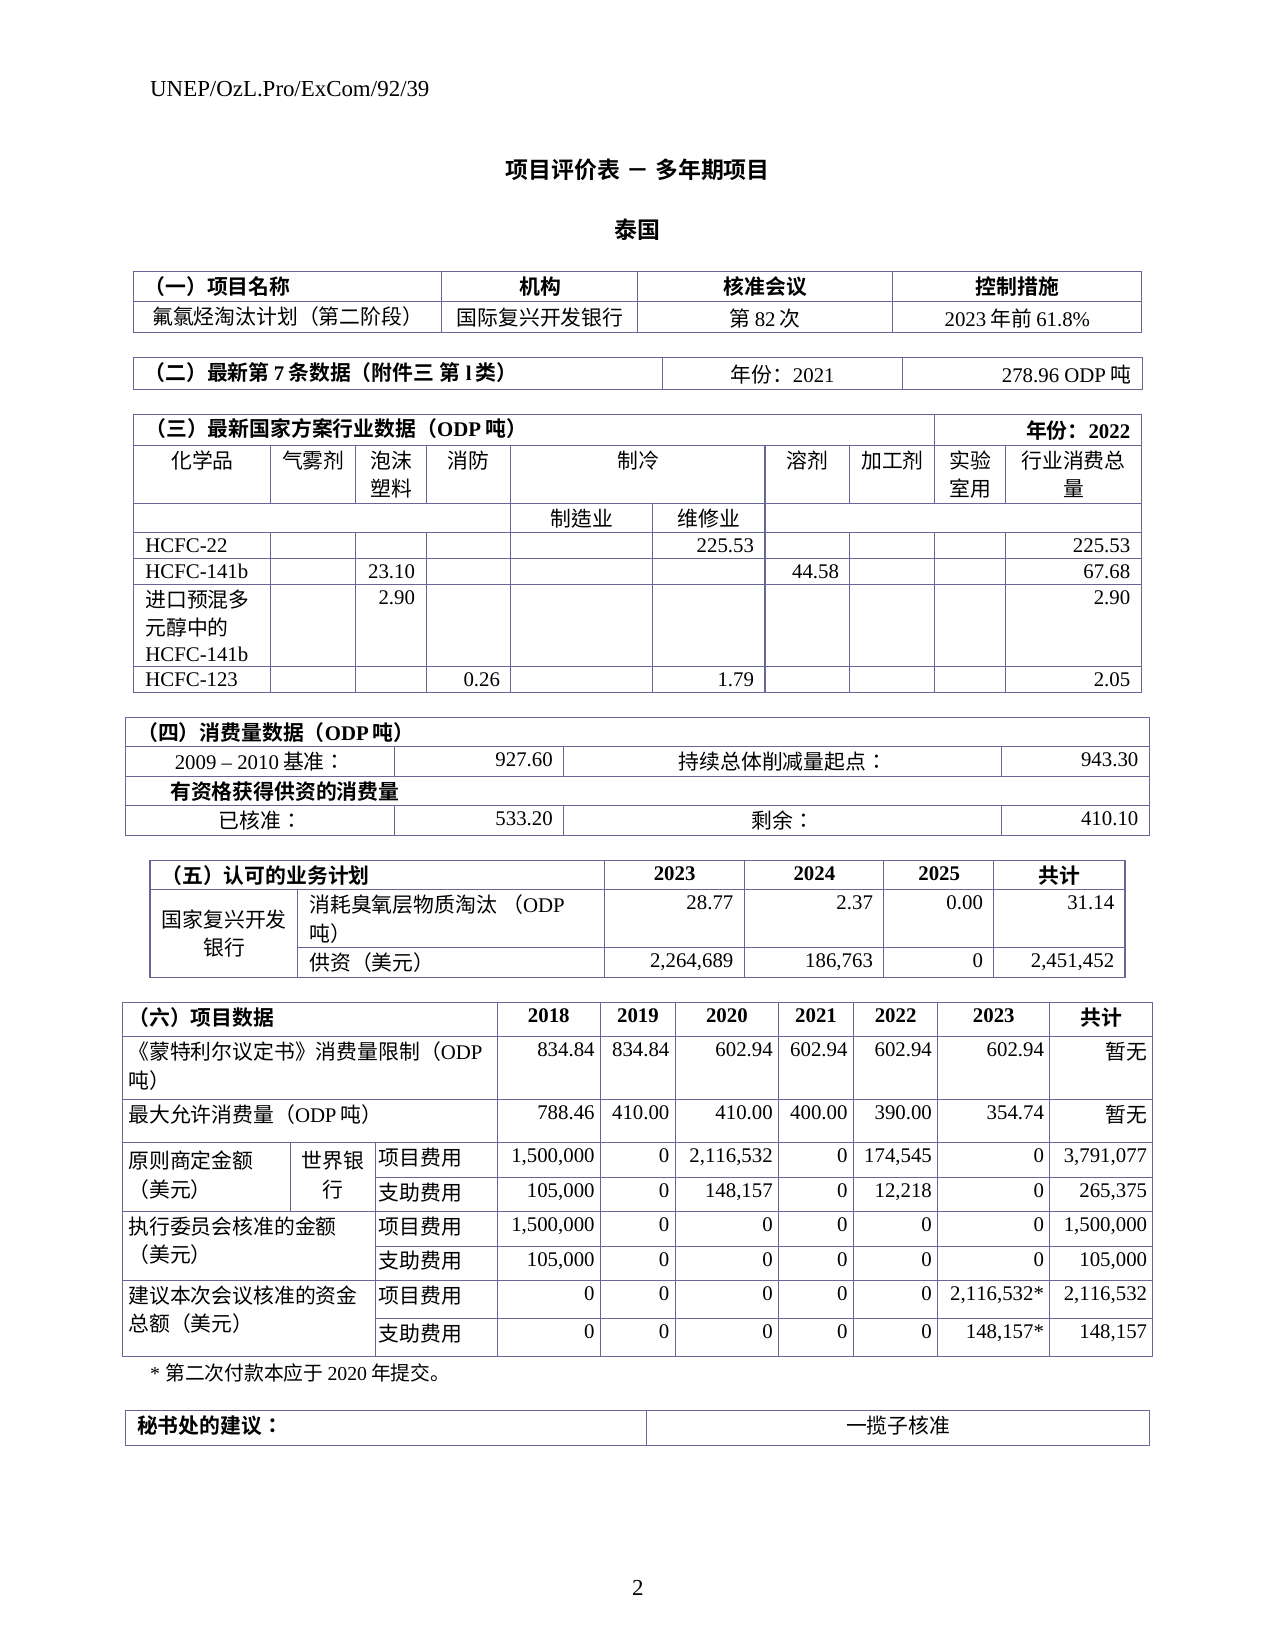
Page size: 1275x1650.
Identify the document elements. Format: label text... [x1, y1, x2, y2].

table_cell 支助费用 [376, 1319, 497, 1356]
table_cell HCFC-22 [134, 533, 270, 558]
table_cell [511, 667, 652, 692]
table_cell 0 [938, 1247, 1049, 1280]
table_cell 0 [601, 1178, 675, 1211]
table_cell 1.79 [653, 667, 764, 692]
table_cell 0 [676, 1281, 778, 1318]
table_header （四）消费量数据（ODP吨） [126, 718, 1149, 746]
table_cell 有资格获得供资的消费量 [126, 777, 1149, 805]
table_cell 927.60 [395, 747, 563, 776]
table_header 年份：2022 [935, 415, 1141, 445]
table_cell [356, 667, 426, 692]
table_cell [427, 559, 510, 584]
table_cell 0 [854, 1319, 937, 1356]
table_cell 0 [854, 1247, 937, 1280]
table_cell 0 [498, 1281, 600, 1318]
table_cell 进口预混多元醇中的HCFC-141b [134, 585, 270, 666]
table_cell 2,116,532 [676, 1143, 778, 1177]
table_header 2022 [854, 1003, 937, 1036]
table_cell 世界银行 [291, 1143, 375, 1211]
table_cell 供资（美元） [298, 948, 604, 977]
table_cell 602.94 [779, 1037, 853, 1099]
table_cell 943.30 [1002, 747, 1149, 776]
table_cell [271, 533, 355, 558]
table_header 共计 [994, 861, 1124, 889]
table_header 核准会议 [638, 272, 892, 301]
table_cell 186,763 [745, 948, 883, 977]
table_cell [427, 585, 510, 666]
table_cell 410.10 [1002, 806, 1149, 835]
table_cell 气雾剂 [271, 446, 355, 503]
table_cell 1,500,000 [1050, 1212, 1152, 1246]
table_cell [850, 559, 934, 584]
table_cell 加工剂 [850, 446, 934, 503]
table_cell 105,000 [1050, 1247, 1152, 1280]
table_cell 0 [779, 1212, 853, 1246]
table_cell 持续总体削减量起点： [564, 747, 1001, 776]
table_header 共计 [1050, 1003, 1152, 1036]
table_cell 602.94 [938, 1037, 1049, 1099]
table_cell 2,116,532 [1050, 1281, 1152, 1318]
table_header （二）最新第7条数据（附件三 第 l类） [134, 358, 662, 388]
table_cell 148,157* [938, 1319, 1049, 1356]
text * 第二次付款本应于2020年提交。 [150, 1357, 1125, 1386]
table_cell 602.94 [676, 1037, 778, 1099]
table_cell 788.46 [498, 1100, 600, 1142]
table_cell 0 [601, 1143, 675, 1177]
table_cell [134, 504, 510, 532]
table_cell 3,791,077 [1050, 1143, 1152, 1177]
table_cell 制造业 [511, 504, 652, 532]
table_cell 0 [854, 1212, 937, 1246]
table_header 2023 [938, 1003, 1049, 1036]
table_header 278.96 ODP吨 [903, 358, 1142, 388]
table_cell 泡沫塑料 [356, 446, 426, 503]
table_cell 44.58 [766, 559, 849, 584]
table_cell 消耗臭氧层物质淘汰 （ODP吨） [298, 890, 604, 947]
table_cell 0 [601, 1319, 675, 1356]
table_cell 0 [938, 1212, 1049, 1246]
table_cell 602.94 [854, 1037, 937, 1099]
table_cell 行业消费总量 [1006, 446, 1141, 503]
table_cell 建议本次会议核准的资金总额（美元） [123, 1281, 375, 1356]
table_header （五）认可的业务计划 [151, 861, 604, 889]
text 泰国 [150, 212, 1125, 245]
text 项目评价表 － 多年期项目 [150, 154, 1125, 185]
table_header 2023 [605, 861, 744, 889]
table_cell [766, 667, 849, 692]
table_cell 31.14 [994, 890, 1124, 947]
table_cell 0 [601, 1212, 675, 1246]
table_cell 暂无 [1050, 1037, 1152, 1099]
table_cell 265,375 [1050, 1178, 1152, 1211]
table_cell 225.53 [653, 533, 764, 558]
table_cell HCFC-141b [134, 559, 270, 584]
table_cell 67.68 [1006, 559, 1141, 584]
table_cell 0.26 [427, 667, 510, 692]
table_cell [766, 504, 1141, 532]
table_cell 834.84 [498, 1037, 600, 1099]
table_cell 2,264,689 [605, 948, 744, 977]
table_cell 12,218 [854, 1178, 937, 1211]
table_cell 原则商定金额（美元） [123, 1143, 290, 1211]
table_cell 2,116,532* [938, 1281, 1049, 1318]
table_cell [850, 585, 934, 666]
table_cell 0 [779, 1143, 853, 1177]
table_cell 410.00 [676, 1100, 778, 1142]
table_cell 维修业 [653, 504, 764, 532]
table_cell [935, 559, 1005, 584]
table_cell 2.90 [1006, 585, 1141, 666]
table_cell 533.20 [395, 806, 563, 835]
table_cell 0 [938, 1143, 1049, 1177]
table_cell 834.84 [601, 1037, 675, 1099]
table_cell 23.10 [356, 559, 426, 584]
table_cell [427, 533, 510, 558]
table_cell [511, 533, 652, 558]
table_cell 项目费用 [376, 1281, 497, 1318]
table_cell 2.90 [356, 585, 426, 666]
table_cell 已核准： [126, 806, 394, 835]
table_cell 174,545 [854, 1143, 937, 1177]
table_cell 《蒙特利尔议定书》消费量限制（ODP吨） [123, 1037, 497, 1099]
table_header 2019 [601, 1003, 675, 1036]
table_cell 148,157 [1050, 1319, 1152, 1356]
table_cell [653, 585, 764, 666]
table_cell 2009 – 2010基准： [126, 747, 394, 776]
table_cell 支助费用 [376, 1178, 497, 1211]
table_cell [653, 559, 764, 584]
table_cell 剩余： [564, 806, 1001, 835]
table_cell 28.77 [605, 890, 744, 947]
table_cell 制冷 [511, 446, 764, 503]
table_cell [935, 667, 1005, 692]
table_cell 实验室用 [935, 446, 1005, 503]
table_header 秘书处的建议： [126, 1411, 646, 1445]
table_cell 2023年前61.8% [893, 302, 1141, 332]
table_cell [935, 533, 1005, 558]
table_cell 225.53 [1006, 533, 1141, 558]
table_cell HCFC-123 [134, 667, 270, 692]
table_cell 0 [676, 1319, 778, 1356]
table_cell 0 [884, 948, 993, 977]
table_cell [511, 559, 652, 584]
table_cell [850, 533, 934, 558]
table_cell 0 [779, 1319, 853, 1356]
table_cell 2.05 [1006, 667, 1141, 692]
table_cell 0 [938, 1178, 1049, 1211]
table_cell 项目费用 [376, 1212, 497, 1246]
table_cell [766, 585, 849, 666]
table_cell [935, 585, 1005, 666]
table_cell 410.00 [601, 1100, 675, 1142]
table_header （六）项目数据 [123, 1003, 497, 1036]
table_header （一）项目名称 [134, 272, 441, 301]
table_cell 化学品 [134, 446, 270, 503]
table_header 一揽子核准 [647, 1411, 1149, 1445]
table_cell 溶剂 [766, 446, 849, 503]
table_cell 0.00 [884, 890, 993, 947]
table_cell 2,451,452 [994, 948, 1124, 977]
table_cell 0 [601, 1247, 675, 1280]
table_header 控制措施 [893, 272, 1141, 301]
table_cell 0 [854, 1281, 937, 1318]
table_cell 2.37 [745, 890, 883, 947]
table_cell [271, 585, 355, 666]
table_cell 400.00 [779, 1100, 853, 1142]
table_cell 354.74 [938, 1100, 1049, 1142]
table_header 年份：2021 [663, 358, 902, 388]
table_cell 暂无 [1050, 1100, 1152, 1142]
table_cell 390.00 [854, 1100, 937, 1142]
table_cell [511, 585, 652, 666]
table_cell 0 [601, 1281, 675, 1318]
table_cell 1,500,000 [498, 1143, 600, 1177]
table_header 机构 [442, 272, 637, 301]
table_cell 0 [779, 1178, 853, 1211]
table_cell [271, 667, 355, 692]
table_cell 项目费用 [376, 1143, 497, 1177]
table_cell 0 [779, 1281, 853, 1318]
table_cell 国际复兴开发银行 [442, 302, 637, 332]
table_cell [850, 667, 934, 692]
table_header 2020 [676, 1003, 778, 1036]
table_cell 消防 [427, 446, 510, 503]
table_cell 最大允许消费量（ODP吨） [123, 1100, 497, 1142]
table_cell 0 [676, 1247, 778, 1280]
table_header 2021 [779, 1003, 853, 1036]
table_cell [356, 533, 426, 558]
table_cell 1,500,000 [498, 1212, 600, 1246]
table_cell 氟氯烃淘汰计划（第二阶段） [134, 302, 441, 332]
table_cell 0 [498, 1319, 600, 1356]
table_cell 国家复兴开发银行 [151, 890, 297, 977]
table_cell 第82次 [638, 302, 892, 332]
table_header 2024 [745, 861, 883, 889]
table_header （三）最新国家方案行业数据（ODP吨） [134, 415, 934, 445]
table_cell 105,000 [498, 1178, 600, 1211]
table_cell 105,000 [498, 1247, 600, 1280]
table_header 2025 [884, 861, 993, 889]
table_cell 支助费用 [376, 1247, 497, 1280]
table_cell [271, 559, 355, 584]
table_cell [766, 533, 849, 558]
table_header 2018 [498, 1003, 600, 1036]
table_cell 0 [676, 1212, 778, 1246]
table_cell 执行委员会核准的金额（美元） [123, 1212, 375, 1280]
table_cell 0 [779, 1247, 853, 1280]
table_cell 148,157 [676, 1178, 778, 1211]
